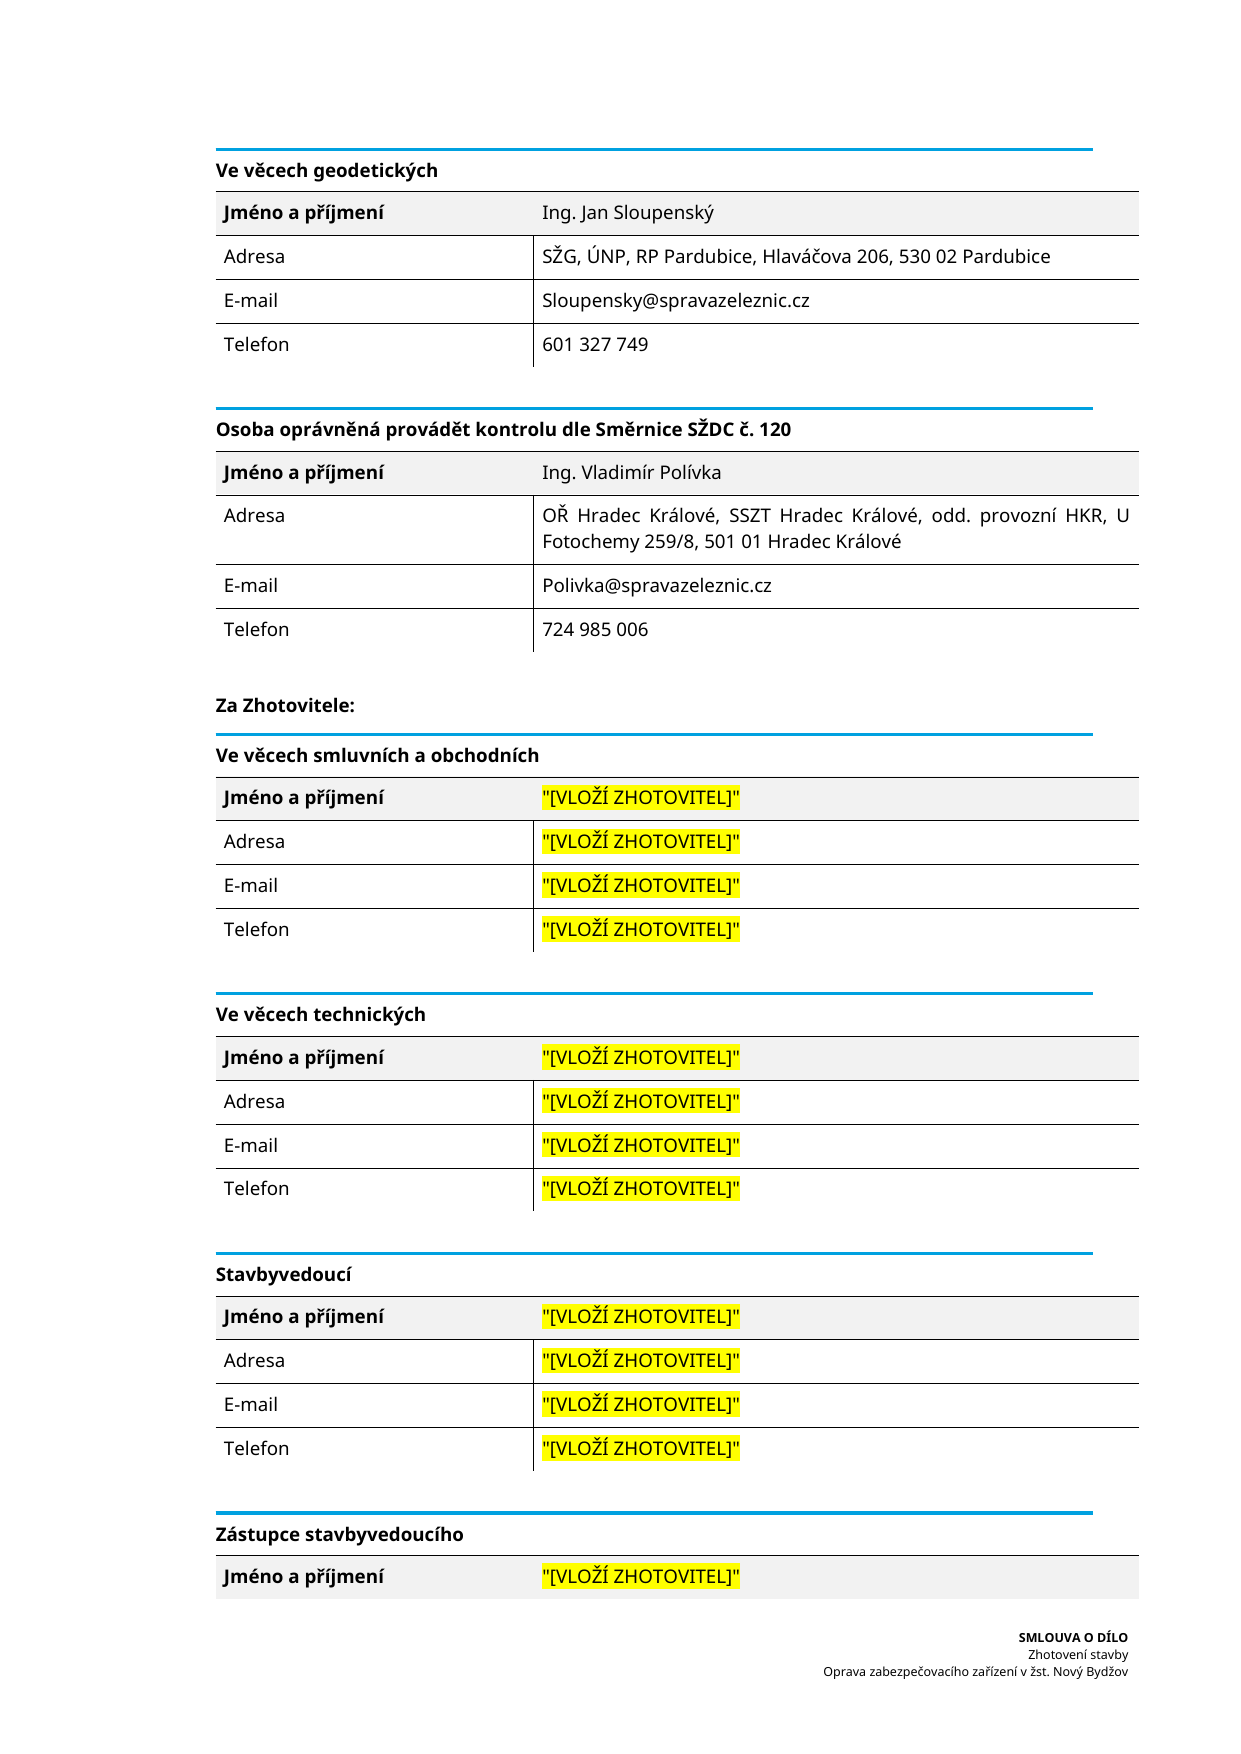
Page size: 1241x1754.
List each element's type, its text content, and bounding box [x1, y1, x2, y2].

table_header "[VLOŽÍ ZHOTOVITEL]" [534, 1297, 1139, 1339]
table_header Jméno a příjmení [216, 192, 534, 235]
table_header "[VLOŽÍ ZHOTOVITEL]" [534, 1037, 1139, 1080]
table_cell E-mail [216, 865, 533, 908]
table_cell E-mail [216, 1125, 533, 1167]
text Osoba oprávněná provádět kontrolu dle Směrnice SŽDC č. 120 [216, 410, 1093, 442]
table_cell 724 985 006 [534, 609, 1139, 652]
table_cell Telefon [216, 1169, 533, 1211]
table_header Jméno a příjmení [216, 778, 534, 820]
table_cell Sloupensky@spravazeleznic.cz [534, 280, 1139, 323]
table_header Jméno a příjmení [216, 452, 534, 494]
table_cell "[VLOŽÍ ZHOTOVITEL]" [534, 1384, 1139, 1427]
table_header Jméno a příjmení [216, 1037, 534, 1080]
table_cell E-mail [216, 565, 533, 608]
table_cell Telefon [216, 609, 533, 652]
table_cell "[VLOŽÍ ZHOTOVITEL]" [534, 821, 1139, 864]
table_header Ing. Vladimír Polívka [534, 452, 1139, 494]
table_cell "[VLOŽÍ ZHOTOVITEL]" [534, 865, 1139, 908]
table_cell 601 327 749 [534, 324, 1139, 367]
table_cell "[VLOŽÍ ZHOTOVITEL]" [534, 1125, 1139, 1167]
table_cell "[VLOŽÍ ZHOTOVITEL]" [534, 909, 1139, 952]
table_cell "[VLOŽÍ ZHOTOVITEL]" [534, 1081, 1139, 1124]
text Ve věcech geodetických [216, 151, 1093, 182]
text Ve věcech technických [216, 995, 1093, 1027]
table_cell Polivka@spravazeleznic.cz [534, 565, 1139, 608]
table_header Ing. Jan Sloupenský [534, 192, 1139, 235]
table_header Jméno a příjmení [216, 1556, 534, 1599]
table_cell "[VLOŽÍ ZHOTOVITEL]" [534, 1428, 1139, 1471]
table_cell OŘ Hradec Králové, SSZT Hradec Králové, odd. provozní HKR, U Fotochemy 259/8, 501 01 Hradec Králové [534, 496, 1139, 564]
table_cell "[VLOŽÍ ZHOTOVITEL]" [534, 1340, 1139, 1383]
table_cell Adresa [216, 496, 533, 564]
table_cell "[VLOŽÍ ZHOTOVITEL]" [534, 1169, 1139, 1211]
text Za Zhotovitele: [216, 692, 1093, 718]
table_header Jméno a příjmení [216, 1297, 534, 1339]
table_cell Telefon [216, 1428, 533, 1471]
table_cell E-mail [216, 1384, 533, 1427]
table_cell SŽG, ÚNP, RP Pardubice, Hlaváčova 206, 530 02 Pardubice [534, 236, 1139, 279]
table_cell Adresa [216, 1340, 533, 1383]
table_cell Telefon [216, 909, 533, 952]
table_cell Adresa [216, 821, 533, 864]
text Stavbyvedoucí [216, 1255, 1093, 1287]
table_cell E-mail [216, 280, 533, 323]
table_cell Adresa [216, 1081, 533, 1124]
table_header "[VLOŽÍ ZHOTOVITEL]" [534, 1556, 1139, 1599]
table_header "[VLOŽÍ ZHOTOVITEL]" [534, 778, 1139, 820]
table_cell Telefon [216, 324, 533, 367]
text Ve věcech smluvních a obchodních [216, 736, 1093, 768]
table_cell Adresa [216, 236, 533, 279]
text Zástupce stavbyvedoucího [216, 1515, 1093, 1546]
